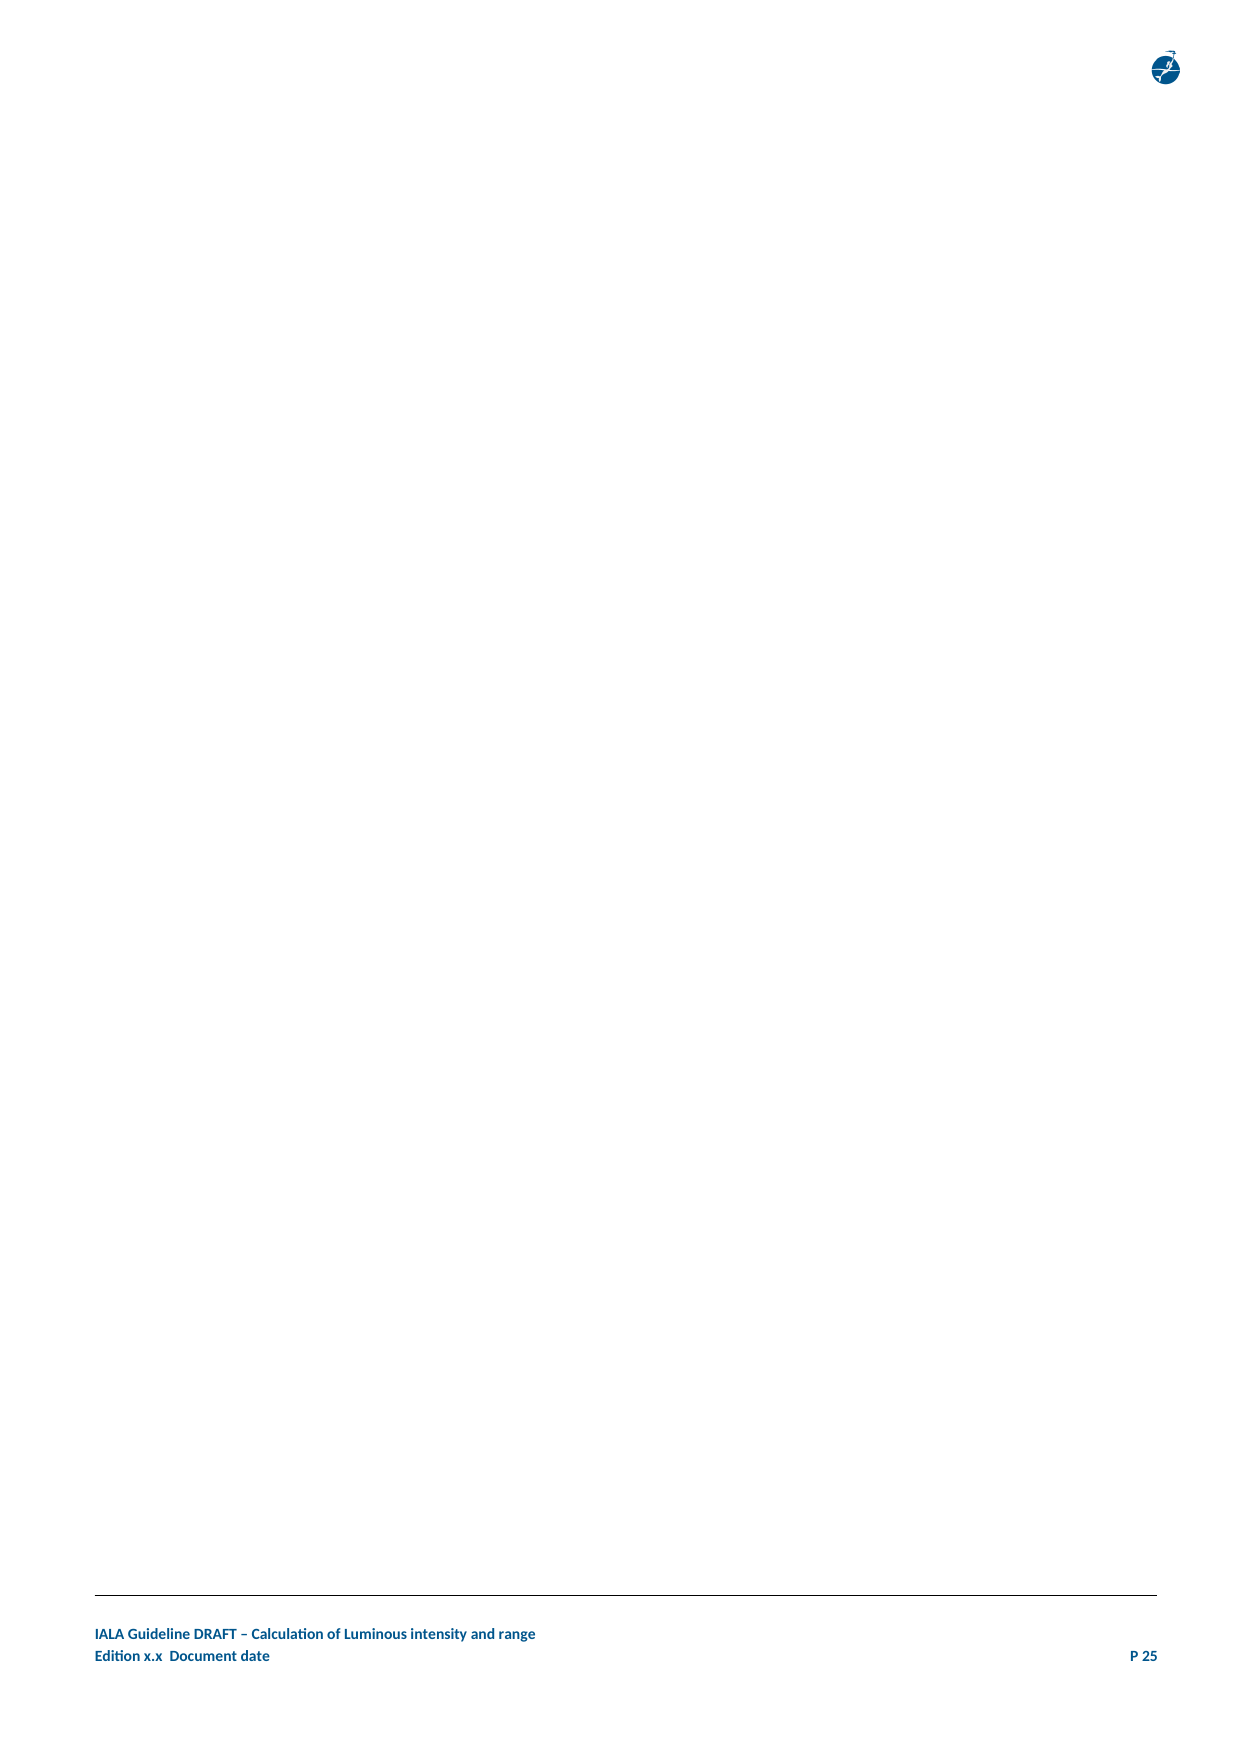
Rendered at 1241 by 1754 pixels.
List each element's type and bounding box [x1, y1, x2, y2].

picture [1120, 0, 1239, 119]
